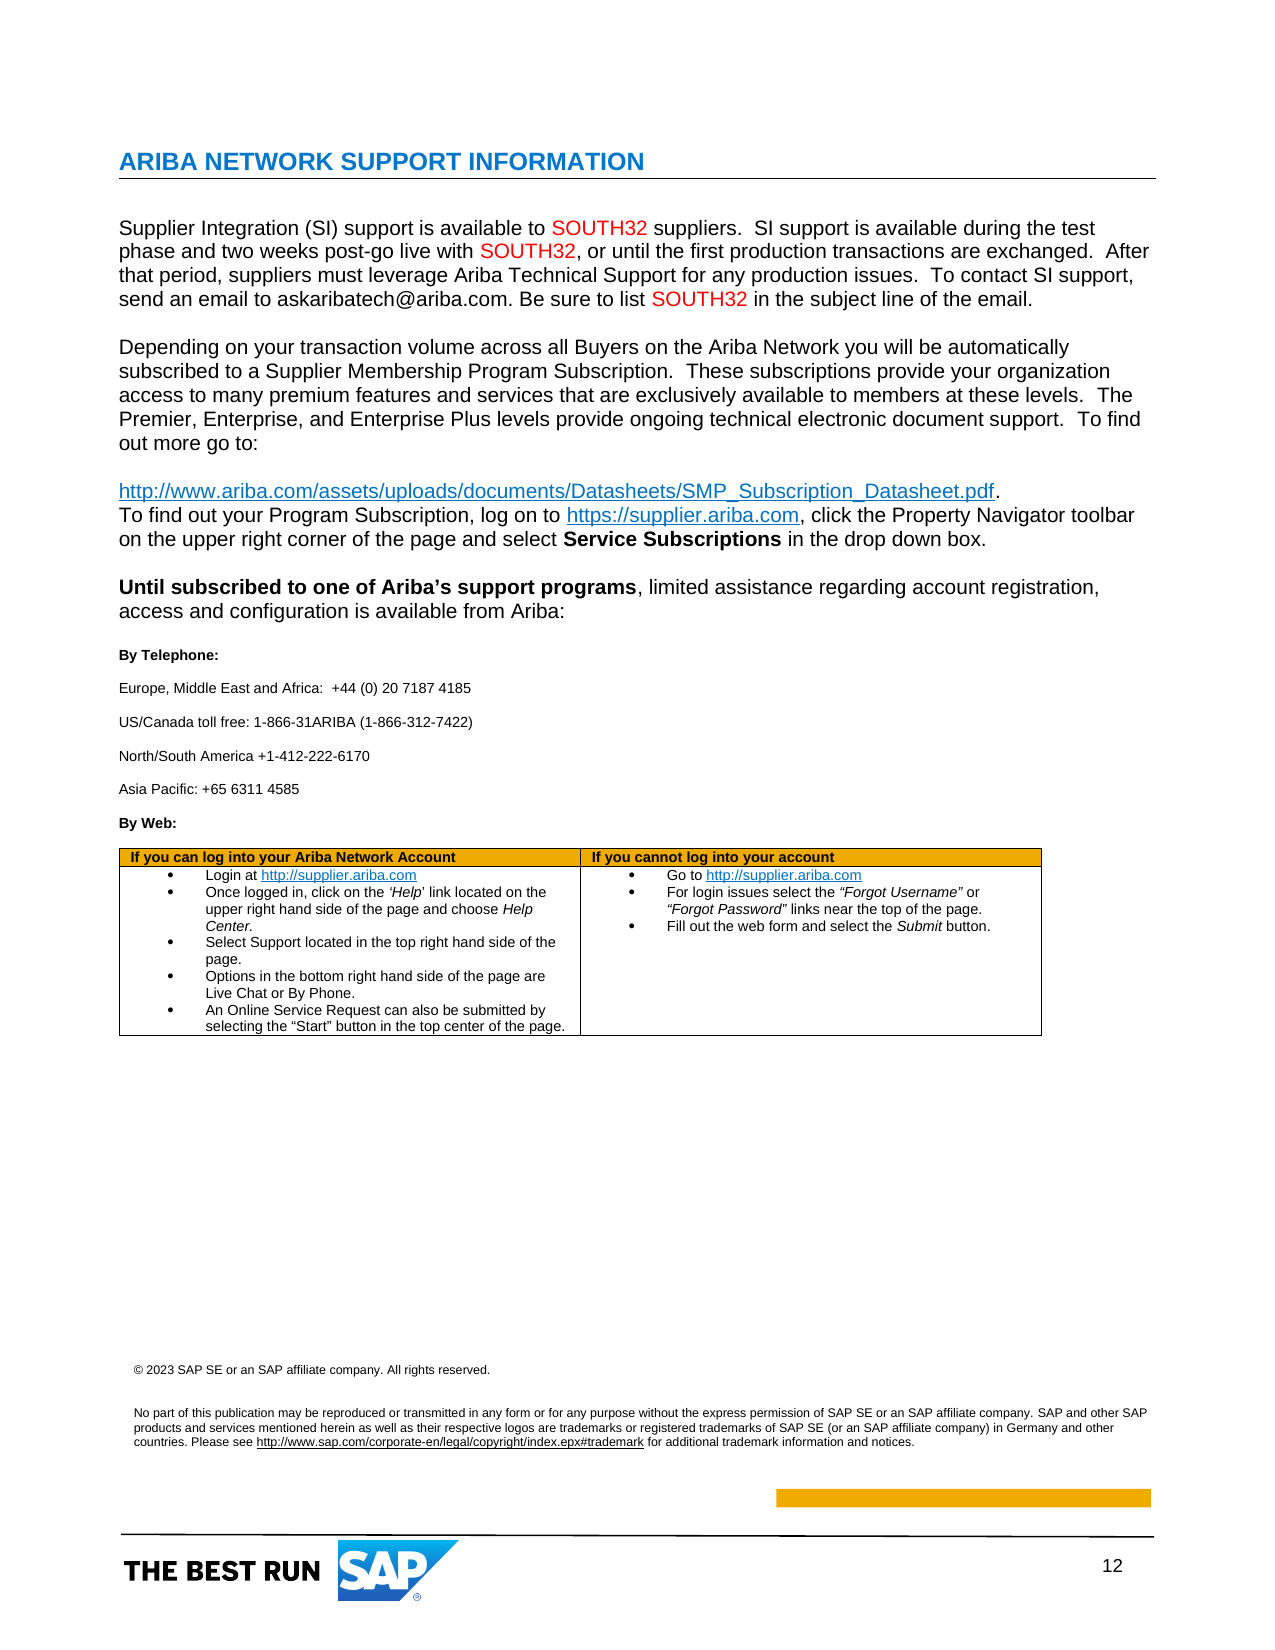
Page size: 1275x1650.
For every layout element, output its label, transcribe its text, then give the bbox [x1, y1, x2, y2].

text Depending on your transaction volume across all Buyers on the Ariba Network you will be automatically subscribed to a Supplier Membership Program Subscription. These subscriptions provide your organization access to many premium features and services that are exclusively available to members at these levels. The Premier, Enterprise, and Enterprise Plus levels provide ongoing technical electronic document support. To find out more go to: http://www.ariba.com/assets/uploads/documents/Datasheets/SMP_Subscription_Datasheet.pdf. [118, 335, 1156, 503]
table_cell Go to http://supplier.ariba.com For login issues select the “Forgot Username” or “Forgot Password” links near the top of the page. Fill out the web form and select the Submit button. [581, 867, 1041, 1035]
text By Web: [118, 814, 1156, 831]
picture [123, 1539, 460, 1602]
table_header If you can log into your Ariba Network Account [120, 849, 580, 866]
text Asia Pacific: +65 6311 4585 [118, 781, 1156, 797]
text To find out your Program Subscription, log on to https://supplier.ariba.com, click the Property Navigator toolbar on the upper right corner of the page and select Service Subscriptions in the drop down box. [118, 503, 1156, 575]
text US/Canada toll free: 1-866-31ARIBA (1-866-312-7422) [118, 714, 1156, 730]
text Until subscribed to one of Ariba’s support programs, limited assistance regarding account registration, access and configuration is available from Ariba: [118, 575, 1156, 647]
text Europe, Middle East and Africa: +44 (0) 20 7187 4185 [118, 680, 1156, 697]
table_cell Login at http://supplier.ariba.com Once logged in, click on the ‘Help’ link located on the upper right hand side of the page and choose Help Center. Select Support located in the top right hand side of the page. Options in the bottom right hand side of the page are Live Chat or By Phone. An Online Service Request can also be submitted by selecting the “Start” button in the top center of the page. [120, 867, 580, 1035]
text Supplier Integration (SI) support is available to SOUTH32 suppliers. SI support is available during the test phase and two weeks post-go live with SOUTH32, or until the first production transactions are exchanged. After that period, suppliers must leverage Ariba Technical Support for any production issues. To contact SI support, send an email to askaribatech@ariba.com. Be sure to list SOUTH32 in the subject line of the email. [118, 215, 1156, 335]
subtitle Ariba Network Support Information [118, 147, 1156, 179]
table_header If you cannot log into your account [581, 849, 1041, 866]
text By Telephone: [118, 647, 1156, 663]
text North/South America +1-412-222-6170 [118, 747, 1156, 764]
